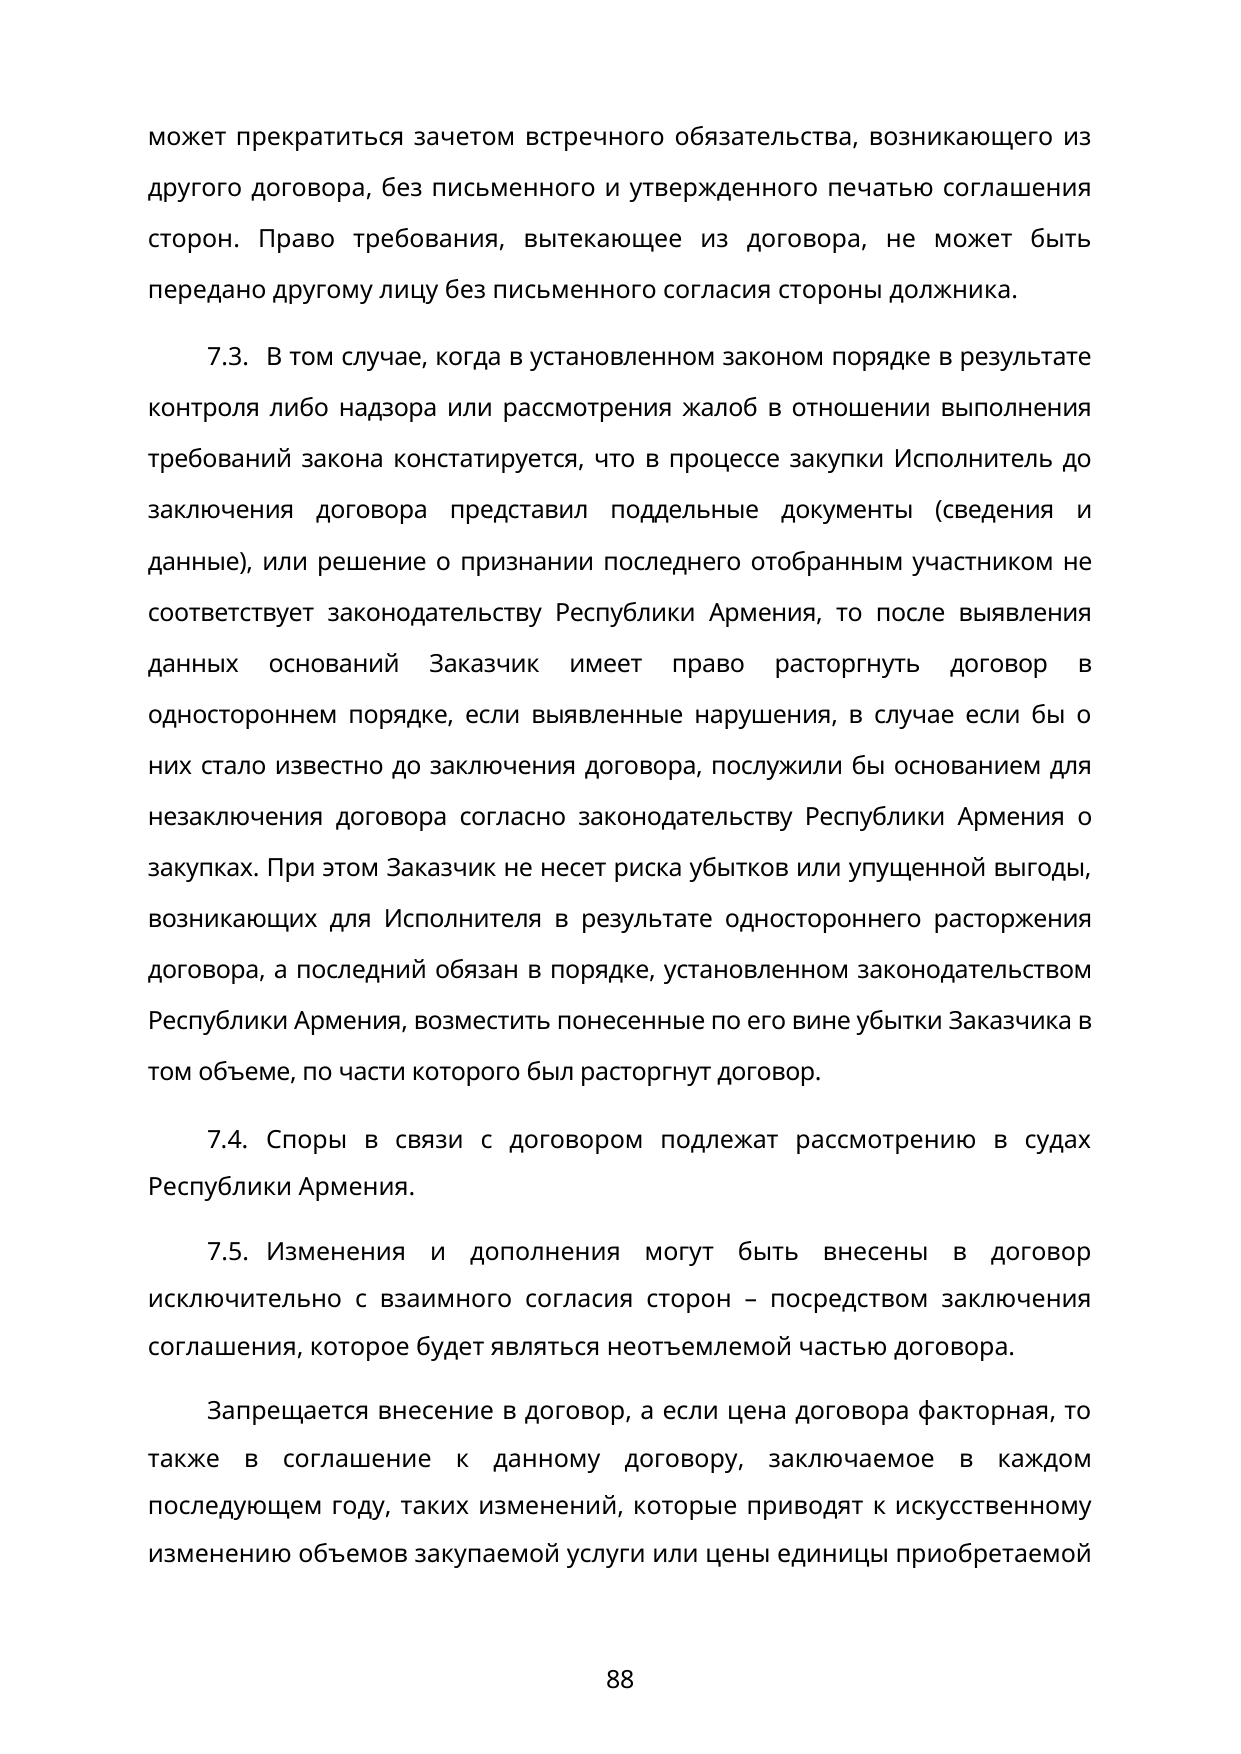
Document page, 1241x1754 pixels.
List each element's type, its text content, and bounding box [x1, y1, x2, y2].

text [148, 118, 1092, 305]
text 7.5. Изменения и дополнения могут быть внесены в договор исключительно с взаимного согласия сторон – посредством заключения соглашения, которое будет являться неотъемлемой частью договора. [148, 1233, 1092, 1362]
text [148, 1393, 1092, 1569]
text 7.4. Споры в связи с договором подлежат рассмотрению в судах Республики Армения. [148, 1121, 1092, 1203]
text 7.3. В том случае, когда в установленном законом порядке в результате контроля либо надзора или рассмотрения жалоб в отношении выполнения требований закона констатируется, что в процессе закупки Исполнитель до заключения договора представил поддельные документы (сведения и данные), или решение о признании последнего отобранным участником не соответствует законодательству Республики Армения, то после выявления данных оснований Заказчик имеет право расторгнуть договор в одностороннем порядке, если выявленные нарушения, в случае если бы о них стало известно до заключения договора, послужили бы основанием для незаключения договора согласно законодательству Республики Армения о закупках. При этом Заказчик не несет риска убытков или упущенной выгоды, возникающих для Исполнителя в результате одностороннего расторжения договора, а последний обязан в порядке, установленном законодательством Республики Армения, возместить понесенные по его вине убытки Заказчика в том объеме, по части которого был расторгнут договор. [148, 339, 1092, 1088]
